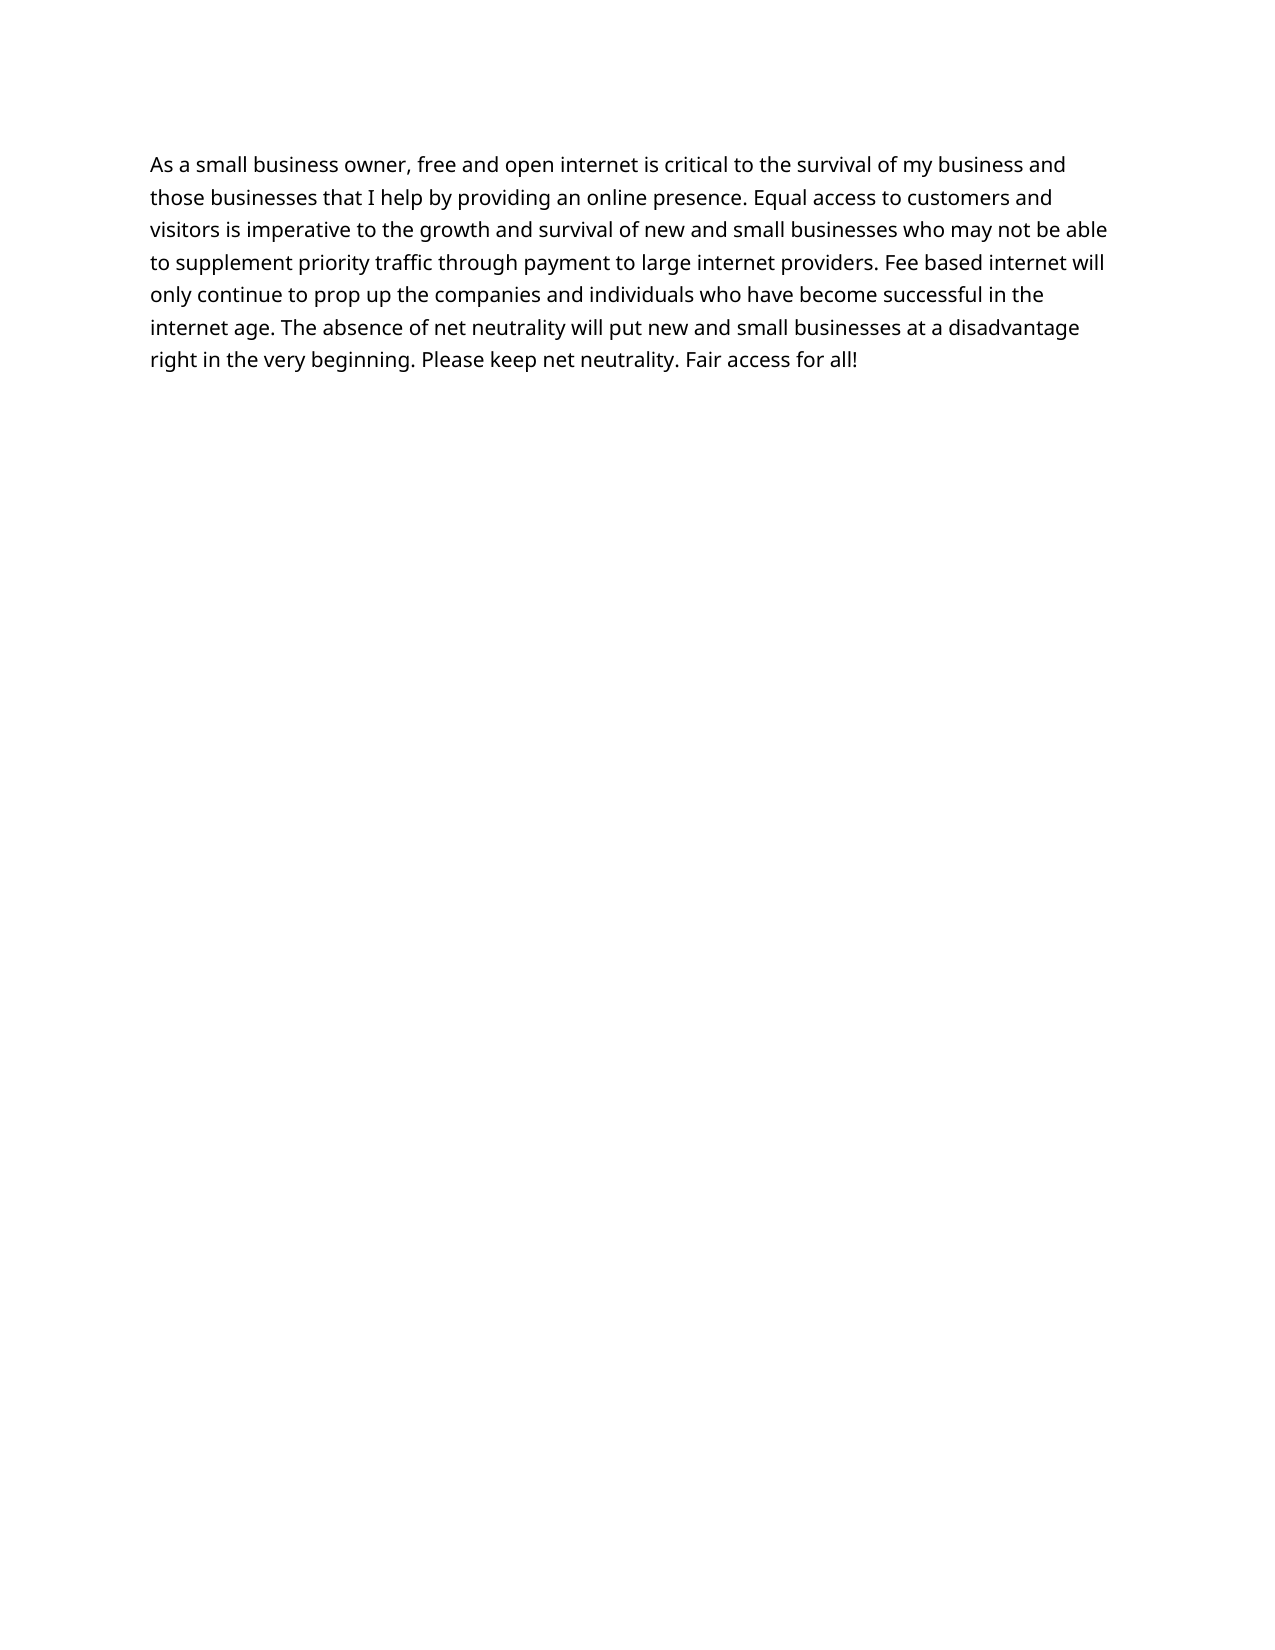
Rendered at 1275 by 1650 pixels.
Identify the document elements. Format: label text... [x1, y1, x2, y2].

text As a small business owner, free and open internet is critical to the survival of my business and those businesses that I help by providing an online presence. Equal access to customers and visitors is imperative to the growth and survival of new and small businesses who may not be able to supplement priority traffic through payment to large internet providers. Fee based internet will only continue to prop up the companies and individuals who have become successful in the internet age. The absence of net neutrality will put new and small businesses at a disadvantage right in the very beginning. Please keep net neutrality. Fair access for all! [150, 150, 1125, 374]
